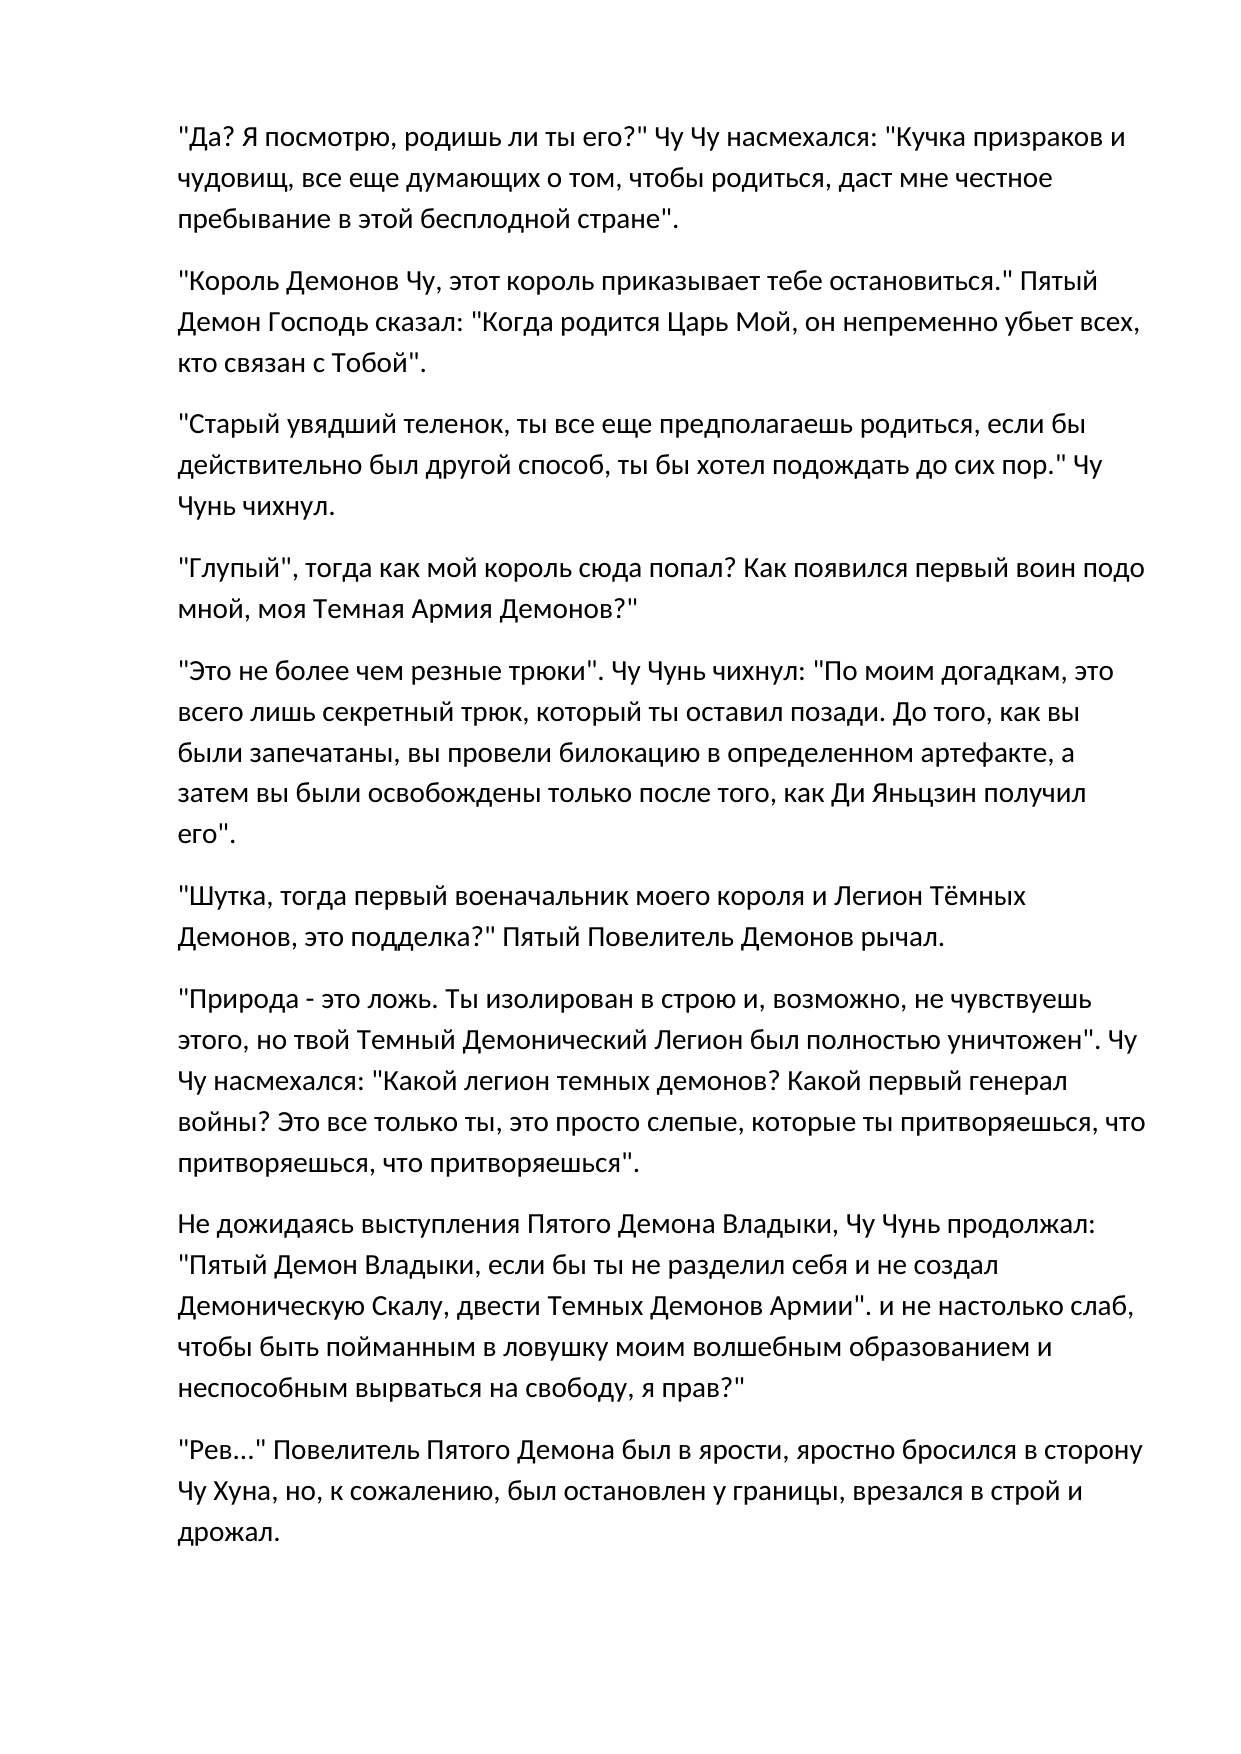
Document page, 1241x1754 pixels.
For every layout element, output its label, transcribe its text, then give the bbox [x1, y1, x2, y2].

text "Король Демонов Чу, этот король приказывает тебе остановиться." Пятый Демон Господь сказал: "Когда родится Царь Мой, он непременно убьет всех, кто связан с Тобой". [177, 262, 1152, 379]
text "Природа - это ложь. Ты изолирован в строю и, возможно, не чувствуешь этого, но твой Темный Демонический Легион был полностью уничтожен". Чу Чу насмехался: "Какой легион темных демонов? Какой первый генерал войны? Это все только ты, это просто слепые, которые ты притворяешься, что притворяешься, что притворяешься". [177, 980, 1152, 1179]
text "Рев..." Повелитель Пятого Демона был в ярости, яростно бросился в сторону Чу Хуна, но, к сожалению, был остановлен у границы, врезался в строй и дрожал. [177, 1431, 1152, 1548]
text "Это не более чем резные трюки". Чу Чунь чихнул: "По моим догадкам, это всего лишь секретный трюк, который ты оставил позади. До того, как вы были запечатаны, вы провели билокацию в определенном артефакте, а затем вы были освобождены только после того, как Ди Яньцзин получил его". [177, 652, 1152, 851]
text "Шутка, тогда первый военачальник моего короля и Легион Тёмных Демонов, это подделка?" Пятый Повелитель Демонов рычал. [177, 877, 1152, 954]
text "Да? Я посмотрю, родишь ли ты его?" Чу Чу насмехался: "Кучка призраков и чудовищ, все еще думающих о том, чтобы родиться, даст мне честное пребывание в этой бесплодной стране". [177, 118, 1152, 236]
text "Старый увядший теленок, ты все еще предполагаешь родиться, если бы действительно был другой способ, ты бы хотел подождать до сих пор." Чу Чунь чихнул. [177, 405, 1152, 523]
text Не дожидаясь выступления Пятого Демона Владыки, Чу Чунь продолжал: "Пятый Демон Владыки, если бы ты не разделил себя и не создал Демоническую Скалу, двести Темных Демонов Армии". и не настолько слаб, чтобы быть пойманным в ловушку моим волшебным образованием и неспособным вырваться на свободу, я прав?" [177, 1206, 1152, 1405]
text "Глупый", тогда как мой король сюда попал? Как появился первый воин подо мной, моя Темная Армия Демонов?" [177, 549, 1152, 626]
